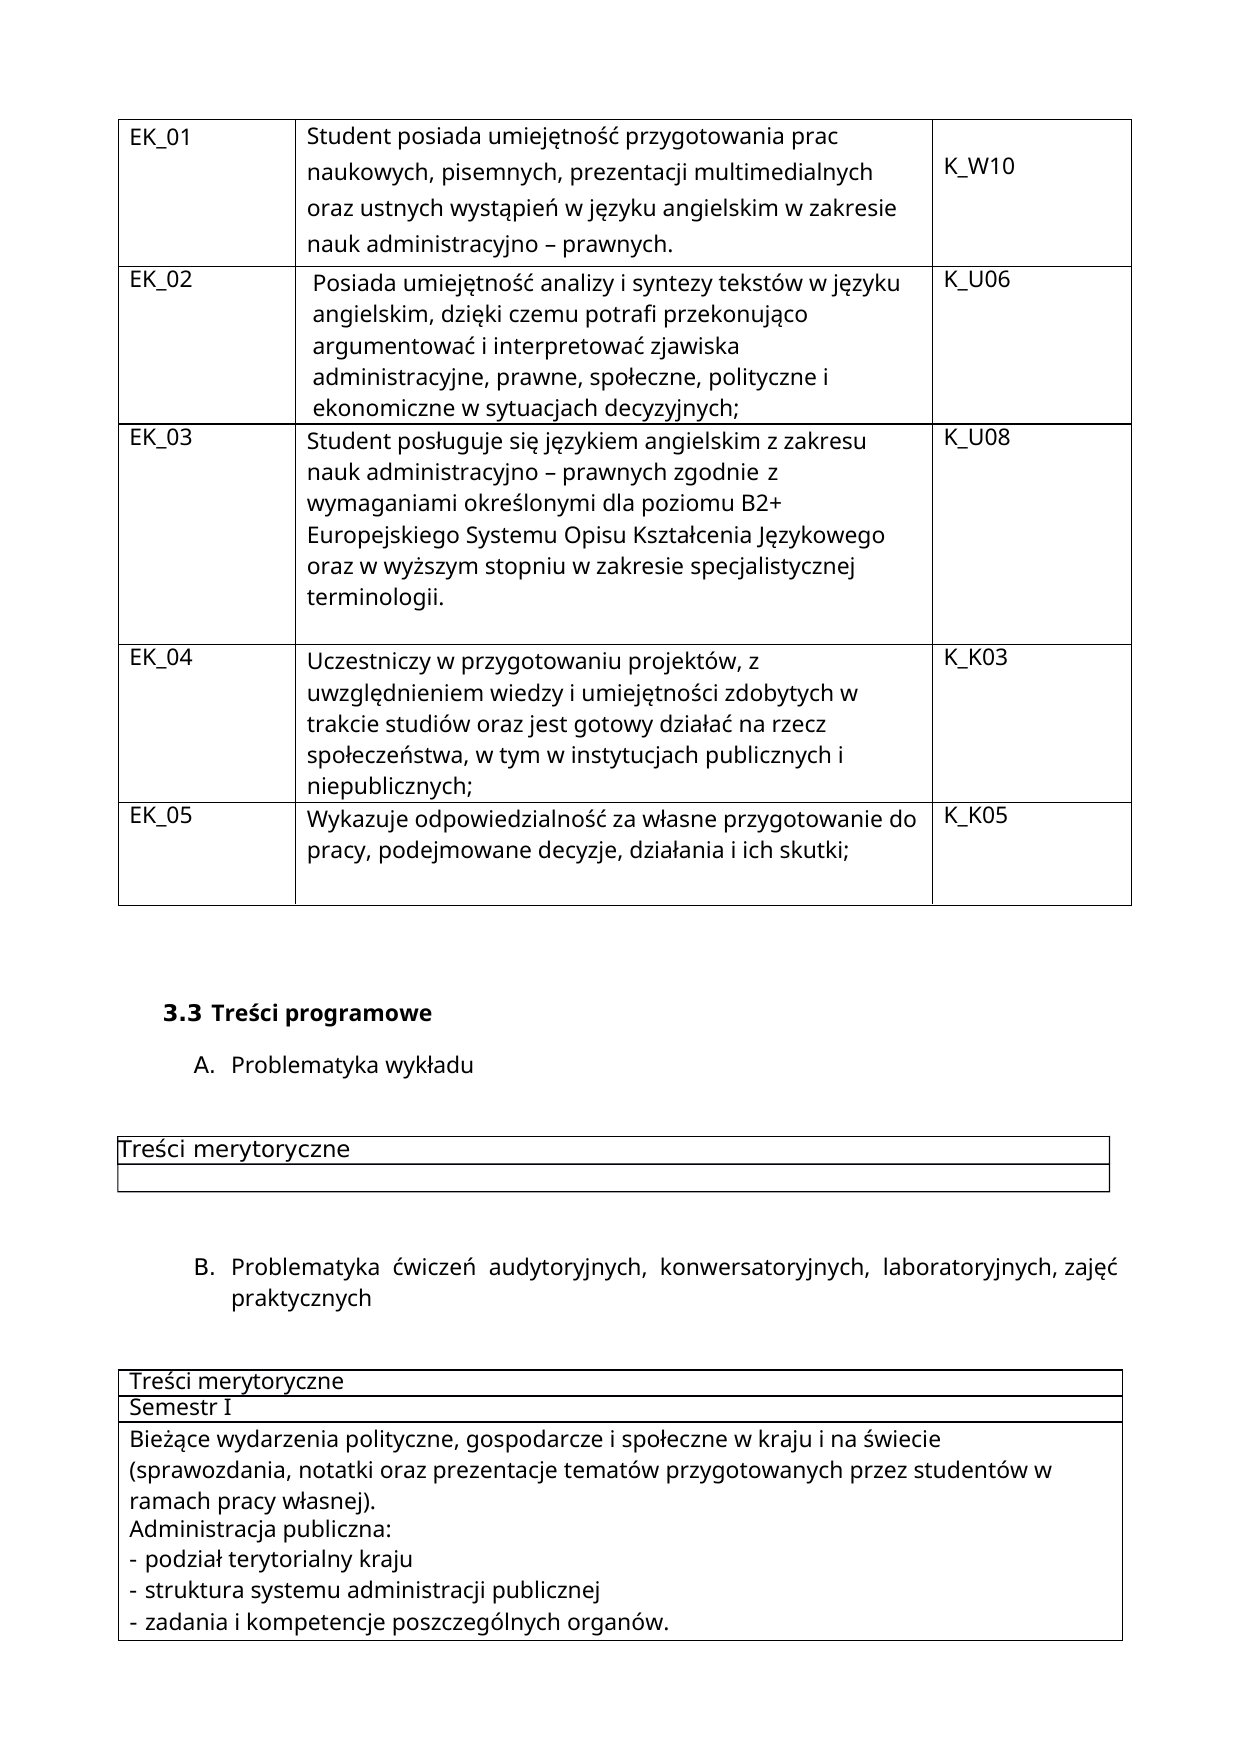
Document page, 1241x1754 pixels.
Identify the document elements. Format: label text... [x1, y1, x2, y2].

table_cell EK_05 [119, 803, 295, 904]
table_cell K_K03 [933, 645, 1131, 801]
list Treści programowe [162, 997, 1144, 1028]
table_cell K_U08 [933, 425, 1131, 644]
table_header Treści merytoryczne [119, 1371, 1122, 1395]
table_cell EK_02 [119, 267, 295, 423]
table_cell Posiada umiejętność analizy i syntezy tekstów w języku angielskim, dzięki czemu potrafi przekonująco argumentować i interpretować zjawiska administracyjne, prawne, społeczne, polityczne i ekonomiczne w sytuacjach decyzyjnych; [296, 267, 932, 423]
table_cell Uczestniczy w przygotowaniu projektów, z uwzględnieniem wiedzy i umiejętności zdobytych w trakcie studiów oraz jest gotowy działać na rzecz społeczeństwa, w tym w instytucjach publicznych i niepublicznych; [296, 645, 932, 801]
table_cell Semestr I [119, 1397, 1122, 1421]
table_header EK_01 [119, 120, 295, 266]
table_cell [119, 1423, 1122, 1639]
table_cell EK_04 [119, 645, 295, 801]
list Problematyka ćwiczeń audytoryjnych, konwersatoryjnych, laboratoryjnych, zajęć praktycznych [193, 1251, 1122, 1313]
list Problematyka wykładu [193, 1049, 1144, 1080]
table_header Student posiada umiejętność przygotowania prac naukowych, pisemnych, prezentacji multimedialnych oraz ustnych wystąpień w języku angielskim w zakresie nauk administracyjno – prawnych. [296, 120, 932, 266]
table_cell K_K05 [933, 803, 1131, 904]
table_cell Student posługuje się językiem angielskim z zakresu nauk administracyjno – prawnych zgodnie z wymaganiami określonymi dla poziomu B2+ Europejskiego Systemu Opisu Kształcenia Językowego oraz w wyższym stopniu w zakresie specjalistycznej terminologii. [296, 425, 932, 644]
table_cell Wykazuje odpowiedzialność za własne przygotowanie do pracy, podejmowane decyzje, działania i ich skutki; [296, 803, 932, 904]
table_header K_W10 [933, 120, 1131, 266]
table_cell K_U06 [933, 267, 1131, 423]
table_cell EK_03 [119, 425, 295, 644]
